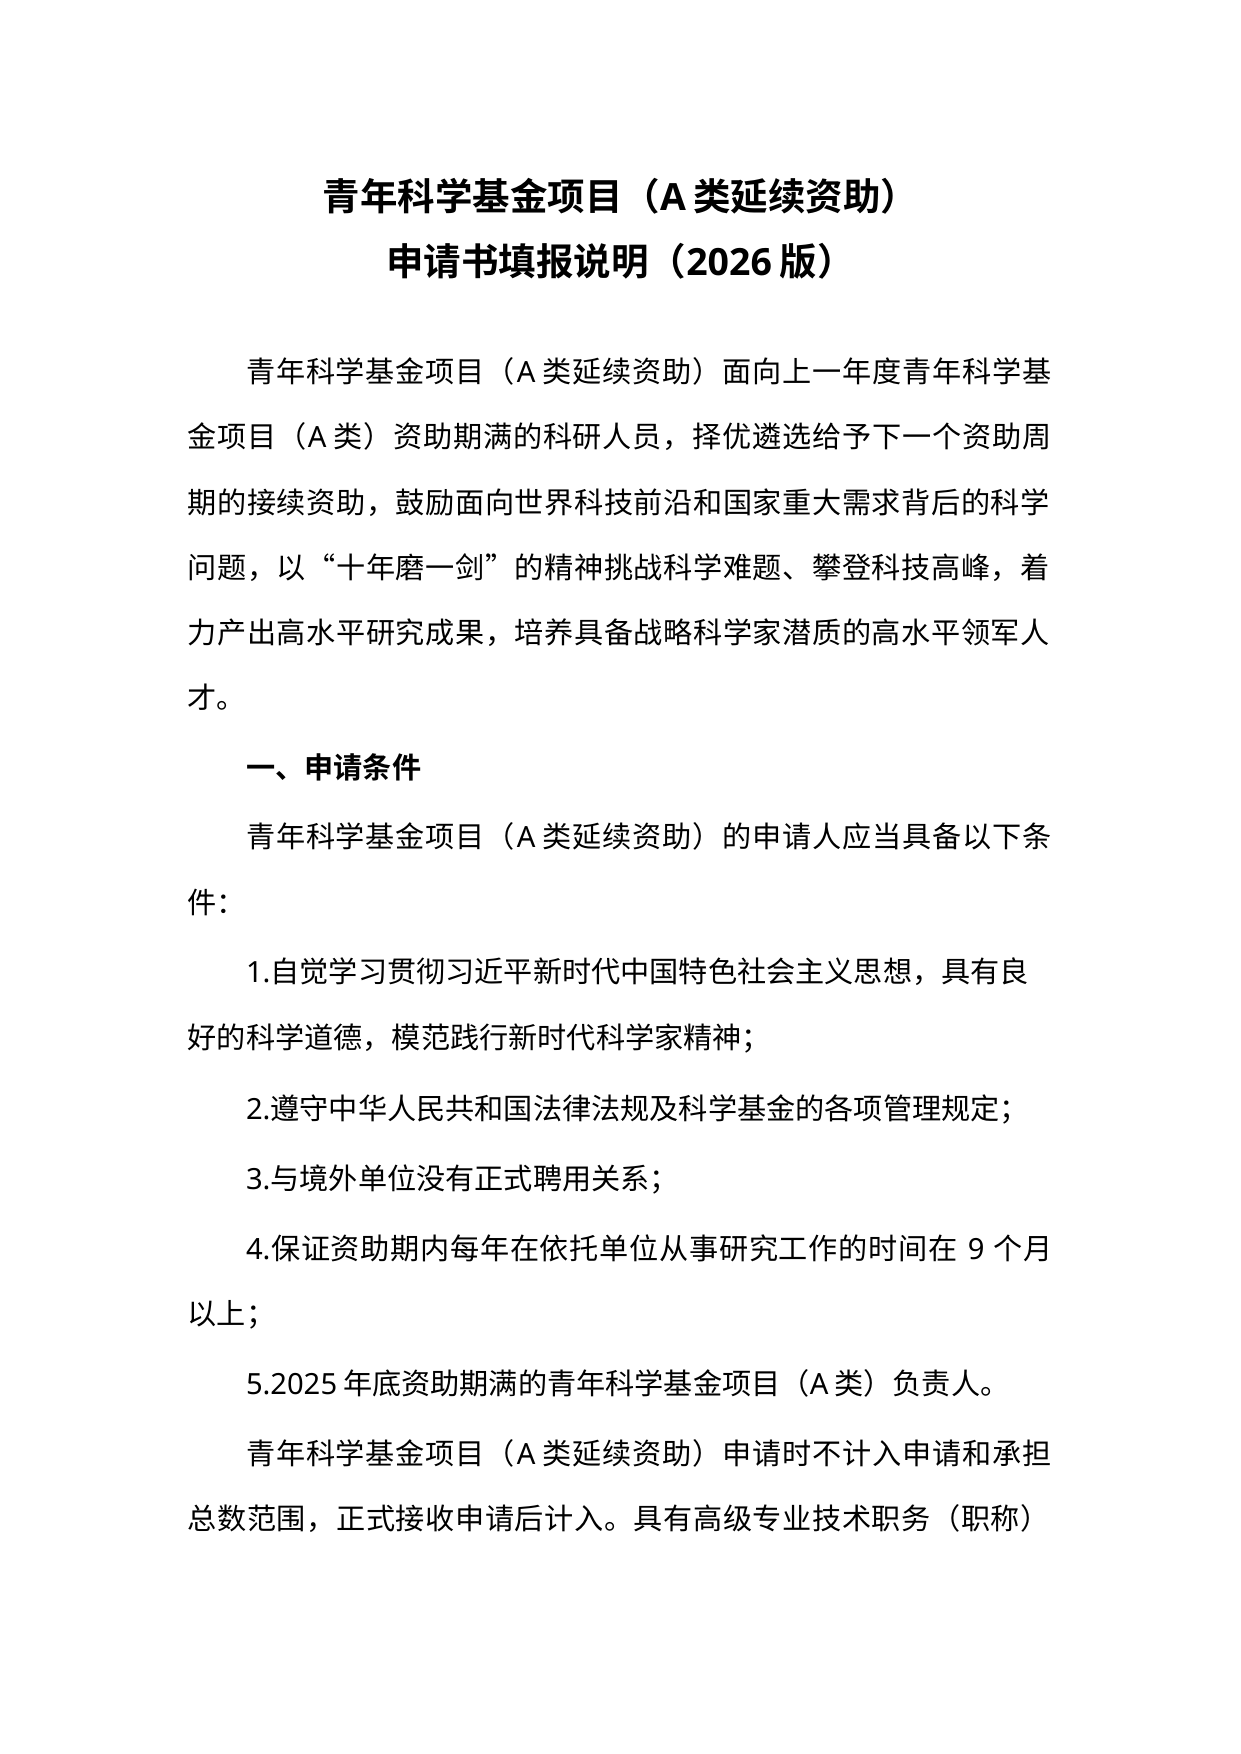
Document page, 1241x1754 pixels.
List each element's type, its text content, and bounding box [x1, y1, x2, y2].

text 青年科学基金项目（A类延续资助）的申请人应当具备以下条件： [187, 803, 1053, 933]
text 5.2025年底资助期满的青年科学基金项目（A类）负责人。 [187, 1349, 1053, 1414]
text 青年科学基金项目（A类延续资助）面向上一年度青年科学基金项目（A类）资助期满的科研人员，择优遴选给予下一个资助周期的接续资助，鼓励面向世界科技前沿和国家重大需求背后的科学问题，以“十年磨一剑”的精神挑战科学难题、攀登科技高峰，着力产出高水平研究成果，培养具备战略科学家潜质的高水平领军人才。 [187, 338, 1053, 728]
text 3.与境外单位没有正式聘用关系； [187, 1144, 1053, 1209]
text 4.保证资助期内每年在依托单位从事研究工作的时间在 9 个月以上； [187, 1214, 1053, 1344]
text 2.遵守中华人民共和国法律法规及科学基金的各项管理规定； [187, 1074, 1053, 1139]
text 1.自觉学习贯彻习近平新时代中国特色社会主义思想，具有良好的科学道德，模范践行新时代科学家精神； [187, 938, 1053, 1068]
text 申请书填报说明（2026版） [187, 227, 1053, 292]
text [187, 1419, 1053, 1549]
text 一、申请条件 [187, 733, 1053, 798]
text 青年科学基金项目（A类延续资助） [187, 162, 1053, 227]
